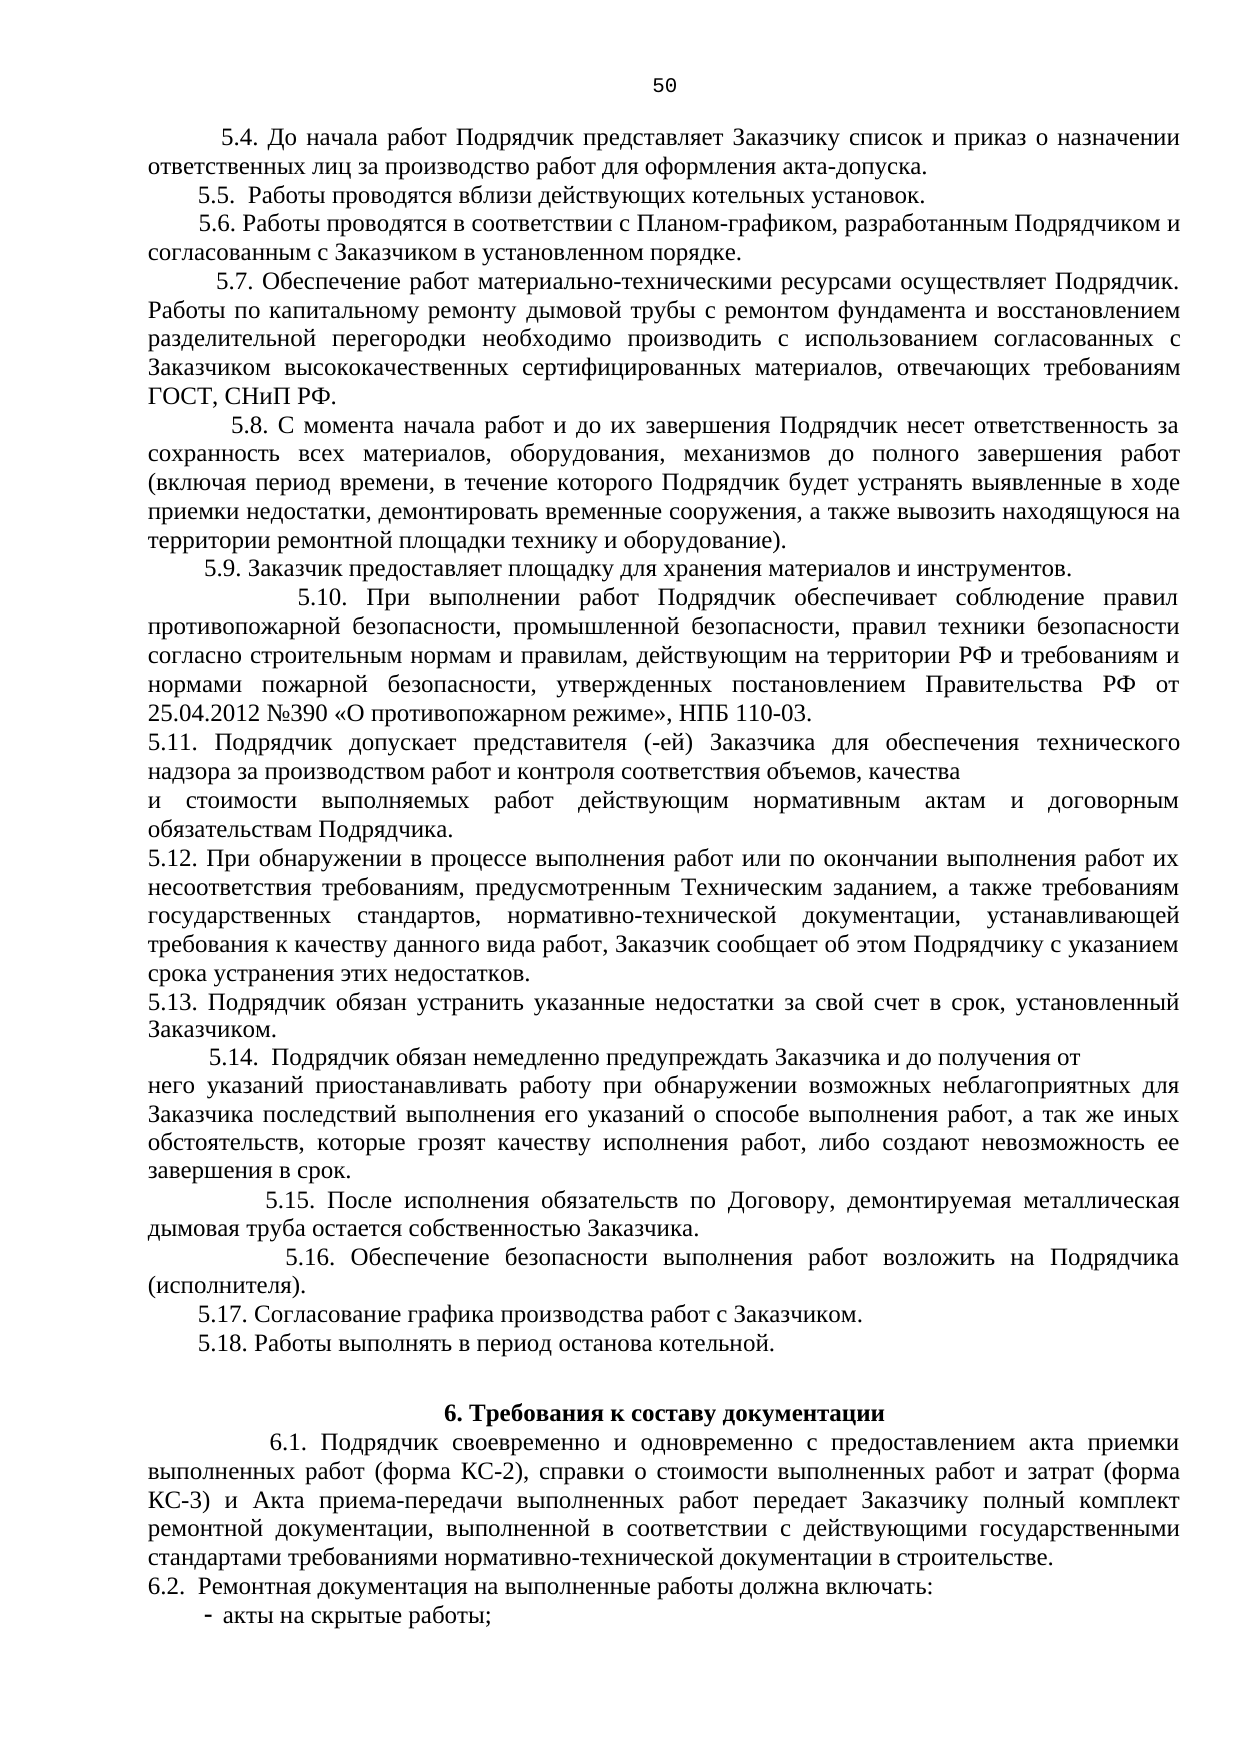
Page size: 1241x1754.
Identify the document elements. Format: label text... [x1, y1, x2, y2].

text 5.4. До начала работ Подрядчик представляет Заказчику список и приказ о назначении ответственных лиц за производство работ для оформления акта-допуска. [148, 122, 1181, 180]
text 6.1. Подрядчик своевременно и одновременно с предоставлением акта приемки выполненных работ (форма КС-2), справки о стоимости выполненных работ и затрат (форма КС-3) и Акта приема-передачи выполненных работ передает Заказчику полный комплект ремонтной документации, выполненной в соответствии с действующими государственными стандартами требованиями нормативно-технической документации в строительстве. [148, 1427, 1181, 1571]
text 6.2. Ремонтная документация на выполненные работы должна включать: [148, 1571, 1181, 1600]
text него указаний приостанавливать работу при обнаружении возможных неблагоприятных для Заказчика последствий выполнения его указаний о способе выполнения работ, а так же иных обстоятельств, которые грозят качеству исполнения работ, либо создают невозможность ее завершения в срок. [148, 1071, 1180, 1185]
text 5.8. С момента начала работ и до их завершения Подрядчик несет ответственность за сохранность всех материалов, оборудования, механизмов до полного завершения работ (включая период времени, в течение которого Подрядчик будет устранять выявленные в ходе приемки недостатки, демонтировать временные сооружения, а также вывозить находящуюся на территории ремонтной площадки технику и оборудование). [148, 410, 1181, 553]
text 5.13. Подрядчик обязан устранить указанные недостатки за свой счет в срок, установленный Заказчиком. [148, 988, 1180, 1043]
text 5.17. Согласование графика производства работ с Заказчиком. [148, 1300, 1158, 1328]
text 5.14. Подрядчик обязан немедленно предупреждать Заказчика и до получения от [148, 1043, 1180, 1071]
text 5.10. При выполнении работ Подрядчик обеспечивает соблюдение правил противопожарной безопасности, промышленной безопасности, правил техники безопасности согласно строительным нормам и правилам, действующим на территории РФ и требованиям и нормами пожарной безопасности, утвержденных постановлением Правительства РФ от 25.04.2012 №390 «О противопожарном режиме», НПБ 110-03. [148, 582, 1180, 727]
text 6. Требования к составу документации [148, 1398, 1181, 1427]
text 5.6. Работы проводятся в соответствии с Планом-графиком, разработанным Подрядчиком и согласованным с Заказчиком в установленном порядке. [148, 208, 1181, 266]
text и стоимости выполняемых работ действующим нормативным актам и договорным обязательствам Подрядчика. [148, 785, 1180, 843]
text 5.5. Работы проводятся вблизи действующих котельных установок. [148, 180, 1181, 208]
text 5.18. Работы выполнять в период останова котельной. [148, 1329, 1158, 1357]
text 5.9. Заказчик предоставляет площадку для хранения материалов и инструментов. [148, 553, 1181, 582]
text 5.15. После исполнения обязательств по Договору, демонтируемая металлическая дымовая труба остается собственностью Заказчика. [148, 1185, 1181, 1242]
text 5.16. Обеспечение безопасности выполнения работ возложить на Подрядчика (исполнителя). [148, 1243, 1180, 1299]
text 5.11. Подрядчик допускает представителя (-ей) Заказчика для обеспечения технического надзора за производством работ и контроля соответствия объемов, качества [148, 727, 1180, 785]
list акты на скрытые работы; [148, 1600, 1181, 1628]
text 5.12. При обнаружении в процессе выполнения работ или по окончании выполнения работ их несоответствия требованиям, предусмотренным Техническим заданием, а также требованиям государственных стандартов, нормативно-технической документации, устанавливающей требования к качеству данного вида работ, Заказчик сообщает об этом Подрядчику с указанием срока устранения этих недостатков. [148, 843, 1180, 988]
text 5.7. Обеспечение работ материально-техническими ресурсами осуществляет Подрядчик. Работы по капитальному ремонту дымовой трубы с ремонтом фундамента и восстановлением разделительной перегородки необходимо производить с использованием согласованных с Заказчиком высококачественных сертифицированных материалов, отвечающих требованиям ГОСТ, СНиП РФ. [148, 266, 1181, 410]
